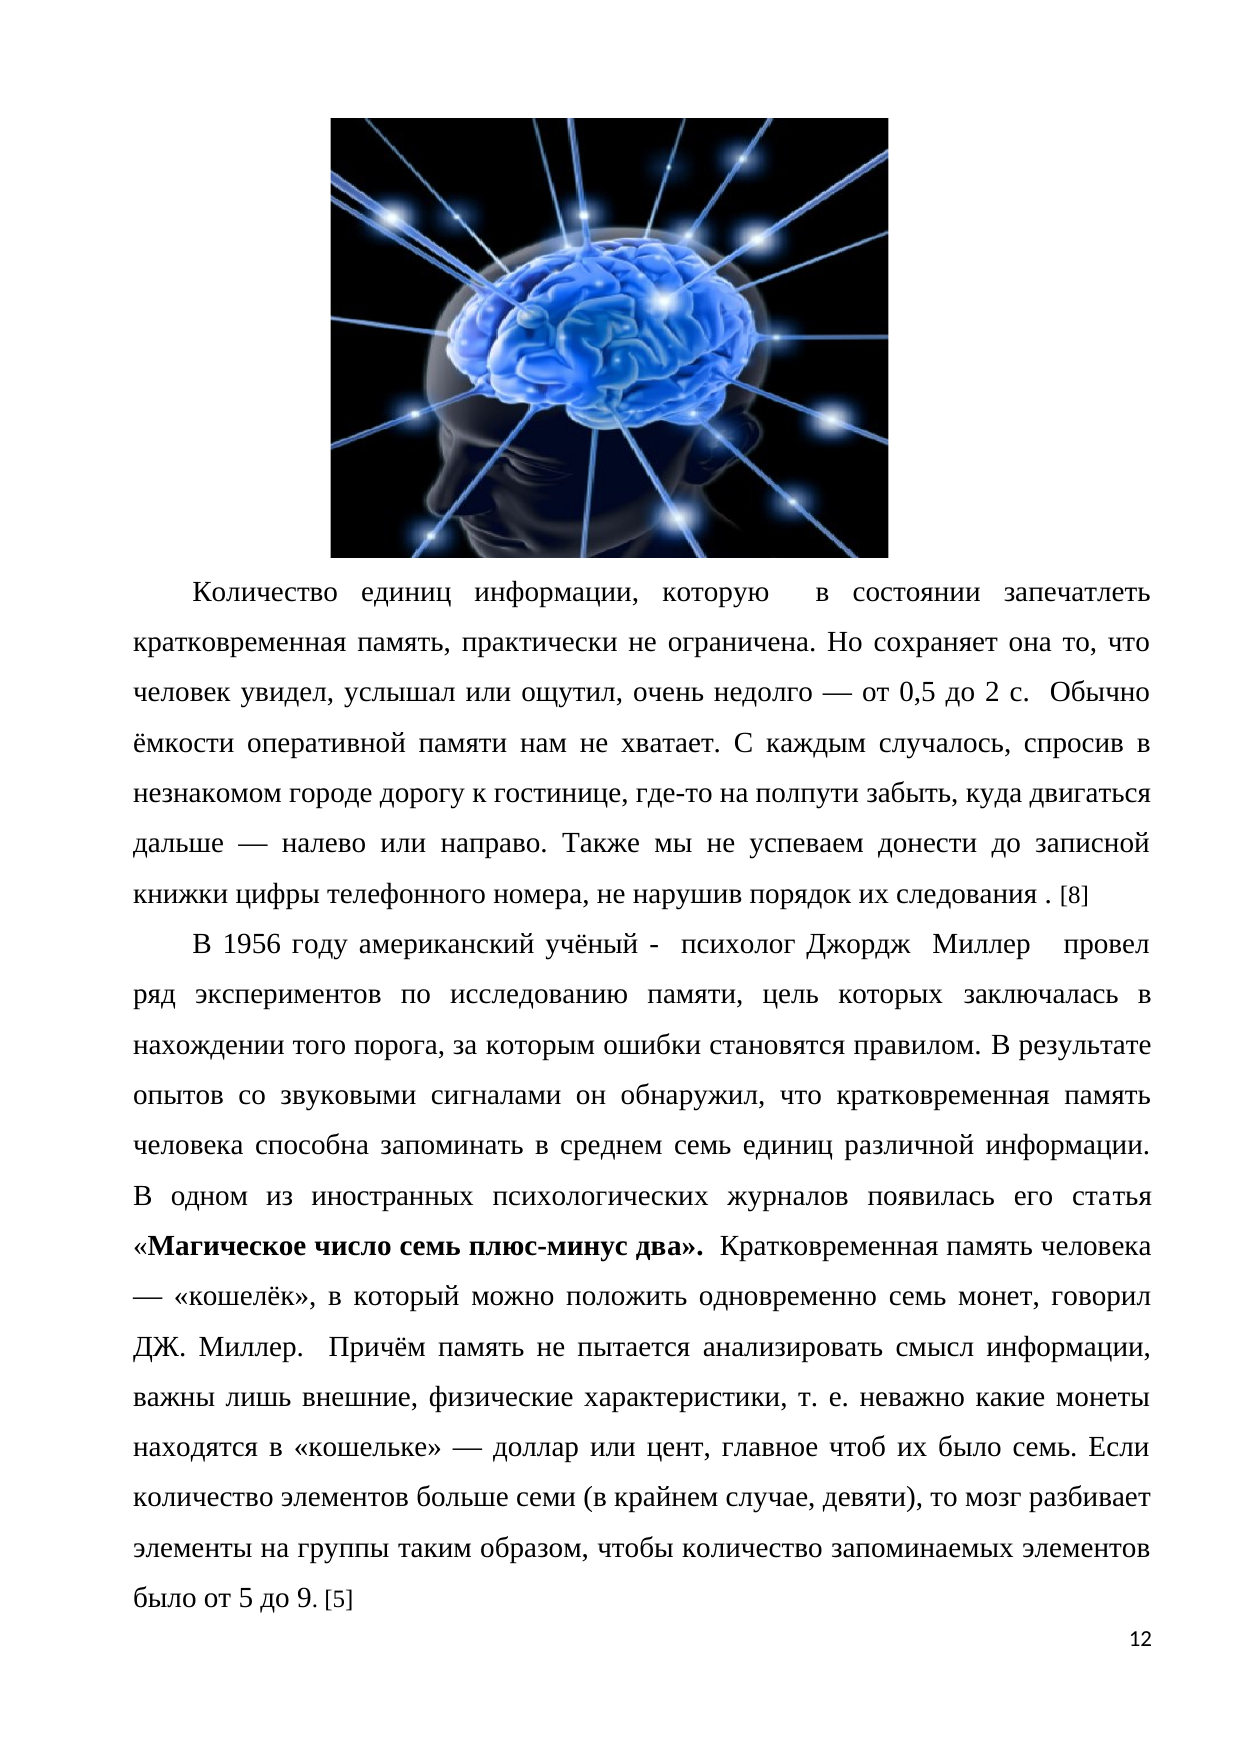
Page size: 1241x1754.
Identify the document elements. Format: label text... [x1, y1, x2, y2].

text В 1956 году американский учёный - психолог Джордж Миллер провел ряд экспериментов по исследованию памяти, цель которых заключалась в нахождении того порога, за которым ошибки становятся правилом. В результате опытов со звуковыми сигналами он обнаружил, что кратковременная память человека способна запоминать в среднем семь единиц различной информации. В одном из иностранных психологических журналов появилась его статья «Магическое число семь плюс-минус два». Кратковременная память человека — «кошелёк», в который можно положить одновременно семь монет, говорил ДЖ. Миллер. Причём память не пытается анализировать смысл информации, важны лишь внешние, физические характеристики, т. е. неважно какие монеты находятся в «кошельке» — доллар или цент, главное чтоб их было семь. Если количество элементов больше семи (в крайнем случае, девяти), то мозг разбивает элементы на группы таким образом, чтобы количество запоминаемых элементов было от 5 до 9. [5] [133, 926, 1152, 1614]
picture [330, 118, 889, 558]
text Количество единиц информации, которую в состоянии запечатлеть кратковременная память, практически не ограничена. Но сохраняет она то, что человек увидел, услышал или ощутил, очень недолго — от 0,5 до 2 с. Обычно ёмкости оперативной памяти нaм не хватает. С каждым случалось, спросив в незнакомом городе дорогу к гостинице, где-то на полпути забыть, куда двигаться дальше — налево или направо. Также мы не успеваем донести до записной книжки цифры телефонного номера, не нарушив порядок их следования . [8] [133, 574, 1152, 909]
